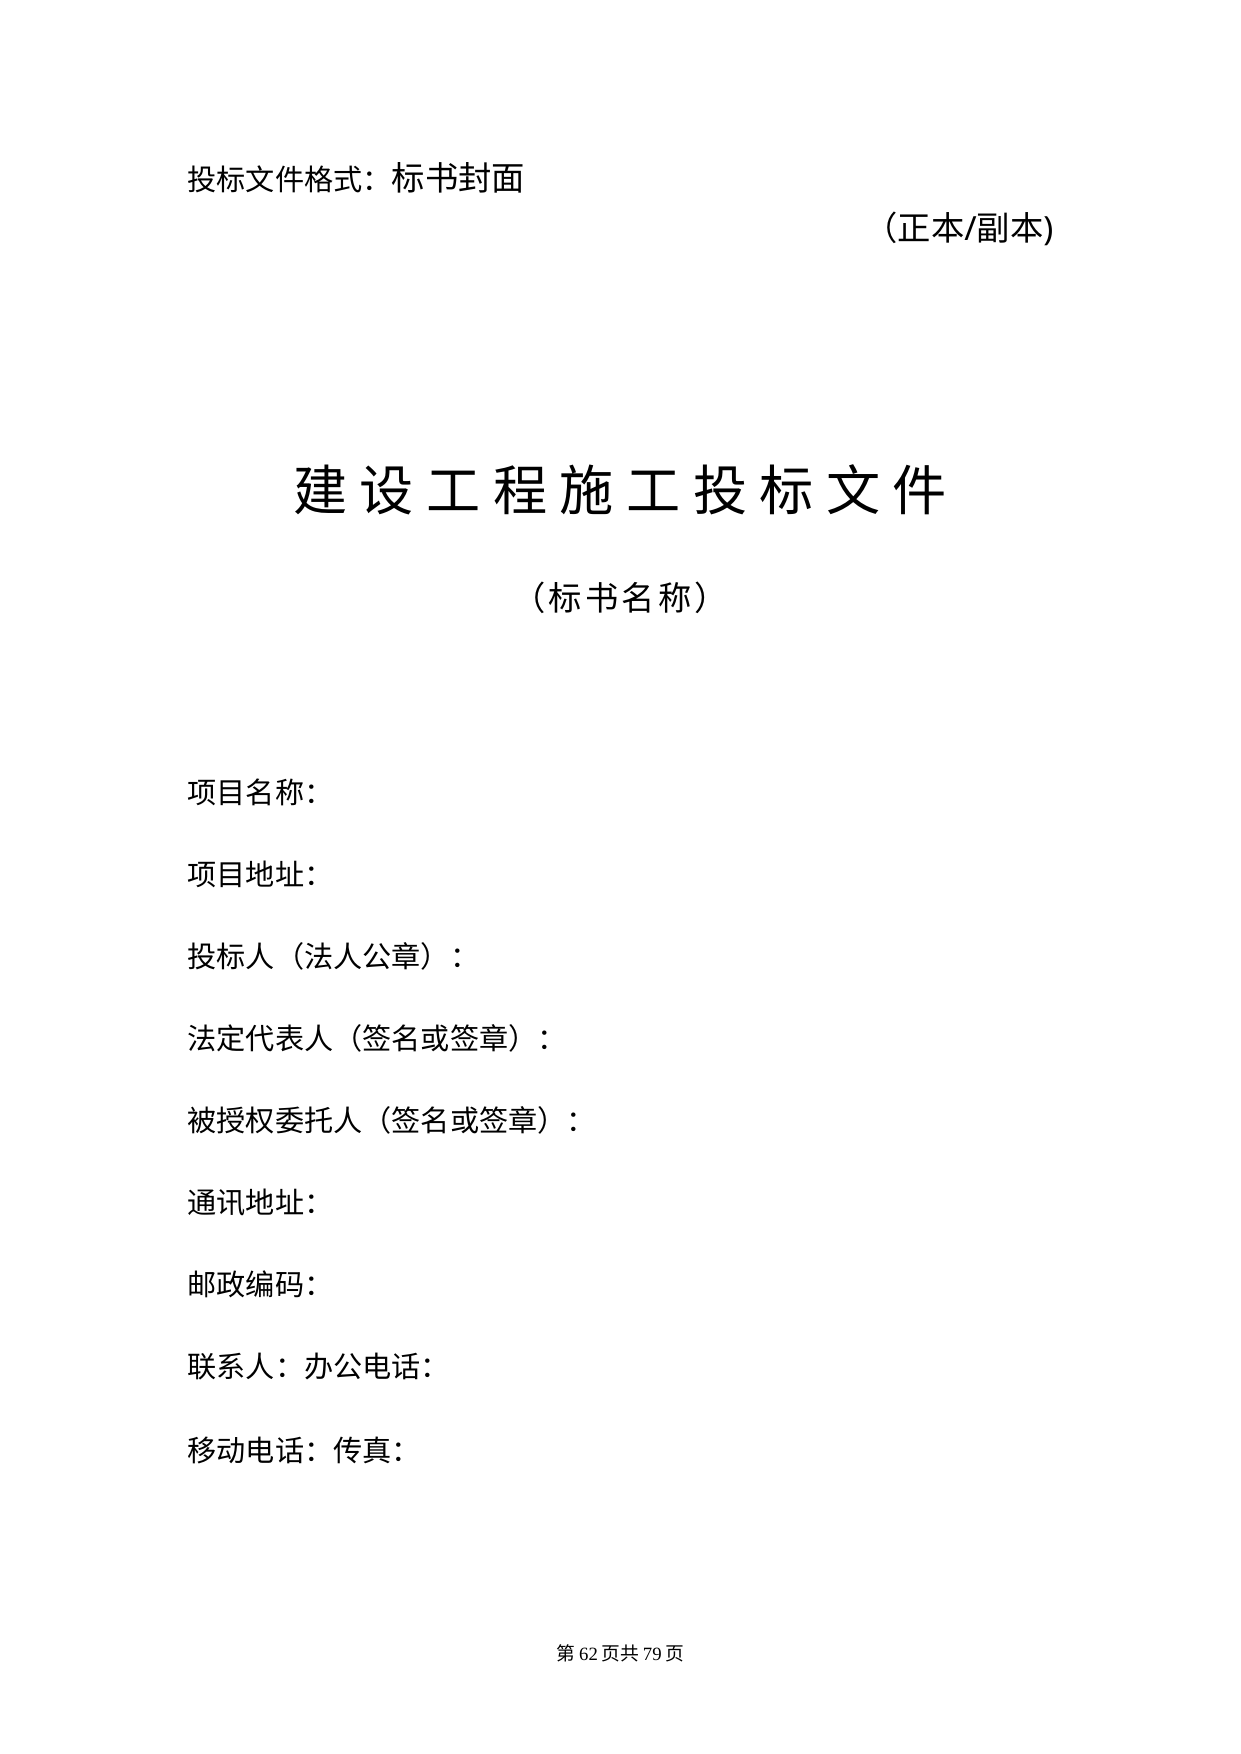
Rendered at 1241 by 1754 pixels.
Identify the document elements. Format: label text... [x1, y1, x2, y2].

text 邮政编码： [187, 1261, 1053, 1304]
text 建设工程施工投标文件 [187, 447, 1053, 526]
text 项目地址： [187, 852, 1053, 894]
text 联系人：办公电话： [187, 1343, 1053, 1386]
text 通讯地址： [187, 1179, 1053, 1222]
text （标书名称） [187, 571, 1053, 619]
text 被授权委托人（签名或签章）： [187, 1097, 1053, 1140]
text 投标文件格式：标书封面 [187, 150, 1053, 200]
text 移动电话：传真： [187, 1428, 1053, 1470]
text 法定代表人（签名或签章）： [187, 1016, 1053, 1058]
text 投标人（法人公章）： [187, 933, 1053, 976]
text 项目名称： [187, 769, 1053, 812]
text （正本/副本) [187, 200, 1053, 250]
